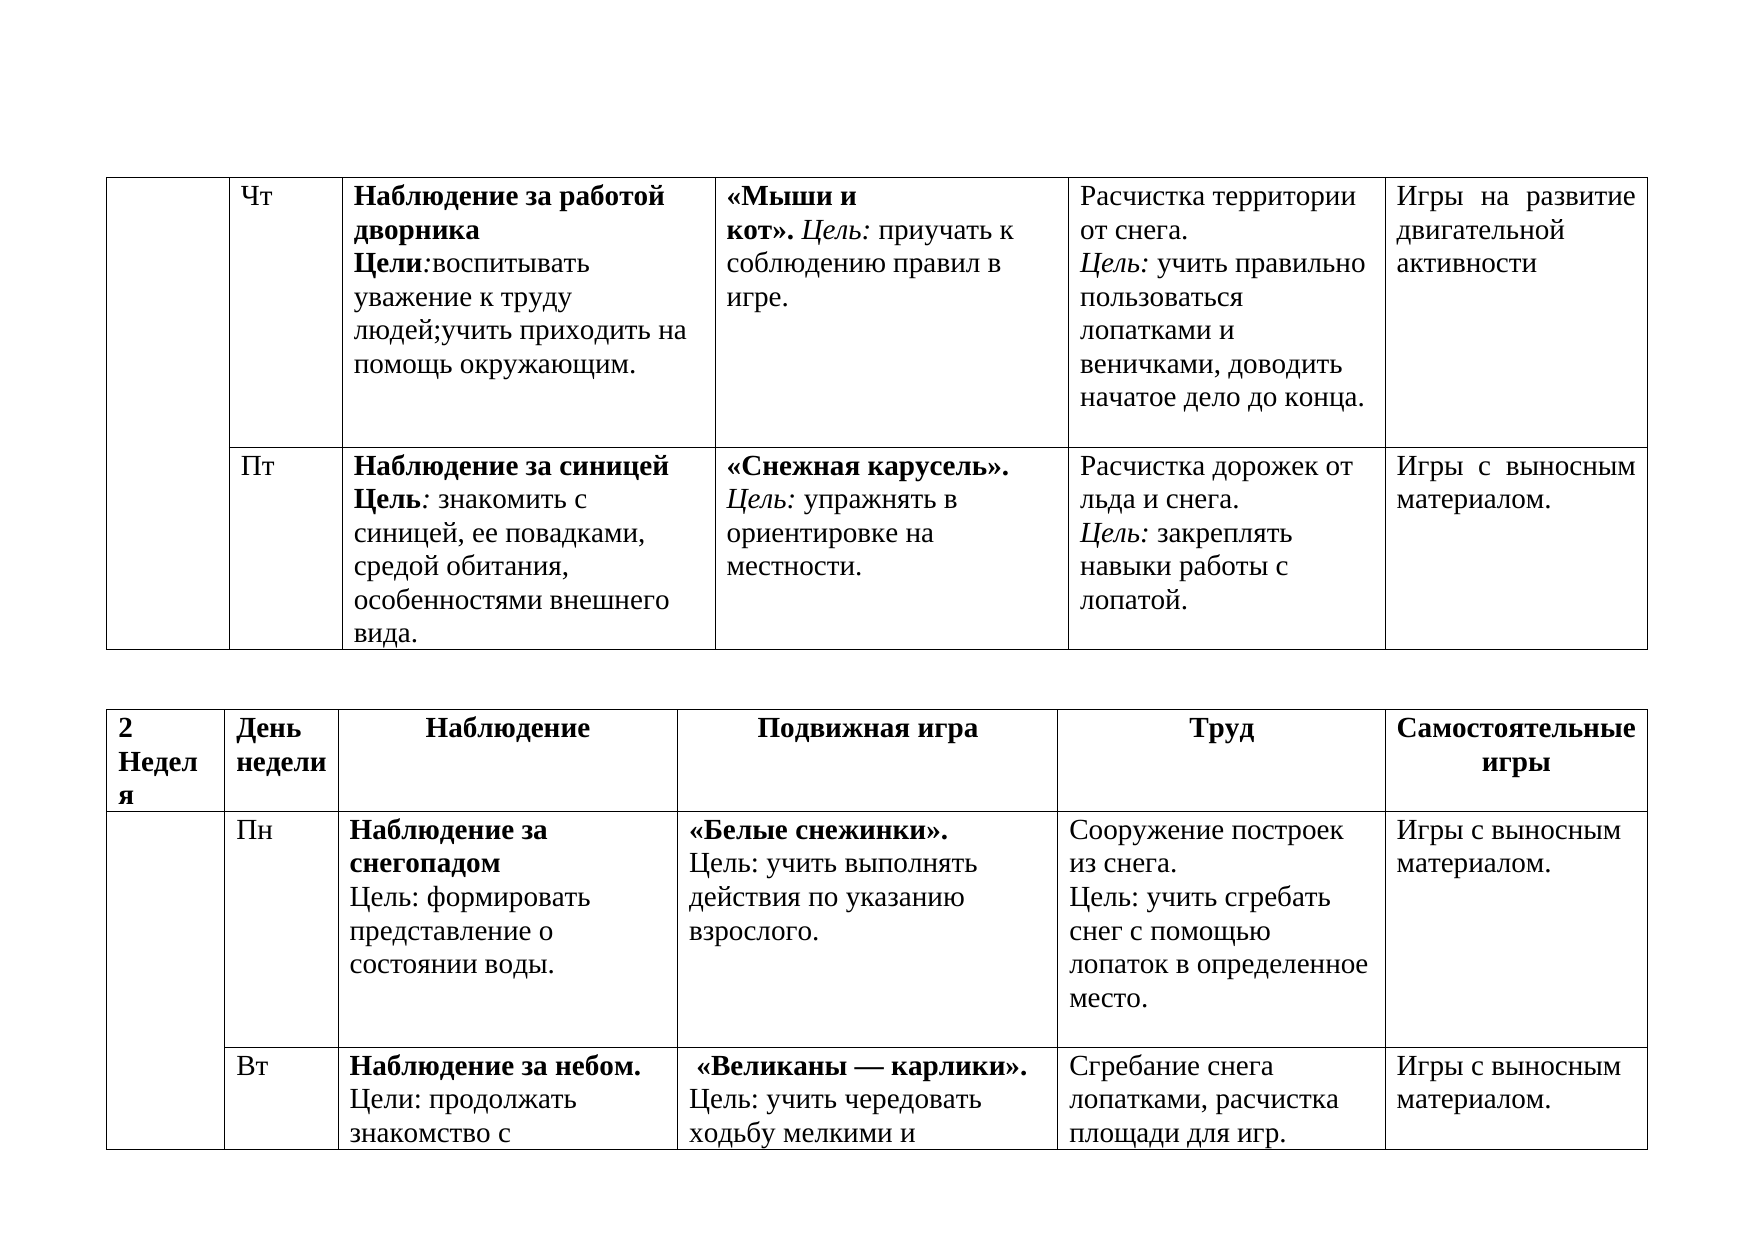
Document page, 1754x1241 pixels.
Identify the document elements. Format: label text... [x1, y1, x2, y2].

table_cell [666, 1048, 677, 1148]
table_header Труд [1058, 710, 1385, 811]
table_cell «Снежная карусель». Цель: упражнять в ориентировке на местности. [716, 448, 1068, 649]
table_cell Расчистка дорожек от льда и снега. Цель: закреплять навыки работы с лопатой. [1069, 448, 1385, 649]
table_cell «Мыши и кот». Цель: приучать к соблюдению правил в игре. [716, 178, 1068, 447]
table_cell Игры с выносным материалом. [1386, 448, 1647, 649]
table_cell Сооружение построек из снега. Цель: учить сгребать снег с помощью лопаток в определенное место. [1058, 812, 1385, 1047]
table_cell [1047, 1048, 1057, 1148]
table_cell Наблюдение за работой дворника Цели:воспитывать уважение к труду людей;учить приходить на помощь окружающим. [343, 178, 715, 447]
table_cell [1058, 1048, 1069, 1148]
table_cell Расчистка территории от снега. Цель: учить правильно пользоваться лопатками и веничками, доводить начатое дело до конца. [1069, 178, 1385, 447]
table_cell Пн [225, 812, 338, 1047]
table_cell Чт [230, 178, 342, 447]
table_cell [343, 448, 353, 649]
table_header Наблюдение [339, 710, 677, 811]
table_header Самостоятельные игры [1386, 710, 1647, 811]
table_cell Вт [225, 1048, 338, 1148]
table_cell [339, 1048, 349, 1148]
table_header 2 Неделя [107, 710, 224, 811]
table_cell «Белые снежинки». Цель: учить выполнять действия по указанию взрослого. [678, 812, 1057, 1047]
table_header День недели [225, 710, 338, 811]
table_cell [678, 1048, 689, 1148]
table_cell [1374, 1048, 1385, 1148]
table_cell Пт [230, 448, 342, 649]
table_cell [1386, 1048, 1647, 1148]
table_cell Игры с выносным материалом. [1386, 812, 1647, 1047]
table_cell Наблюдение за снегопадом Цель: формировать представление о состоянии воды. [339, 812, 677, 1047]
table_header Подвижная игра [678, 710, 1057, 811]
table_cell [107, 812, 224, 1148]
table_cell Игры на развитие двигательной активности [1386, 178, 1647, 447]
